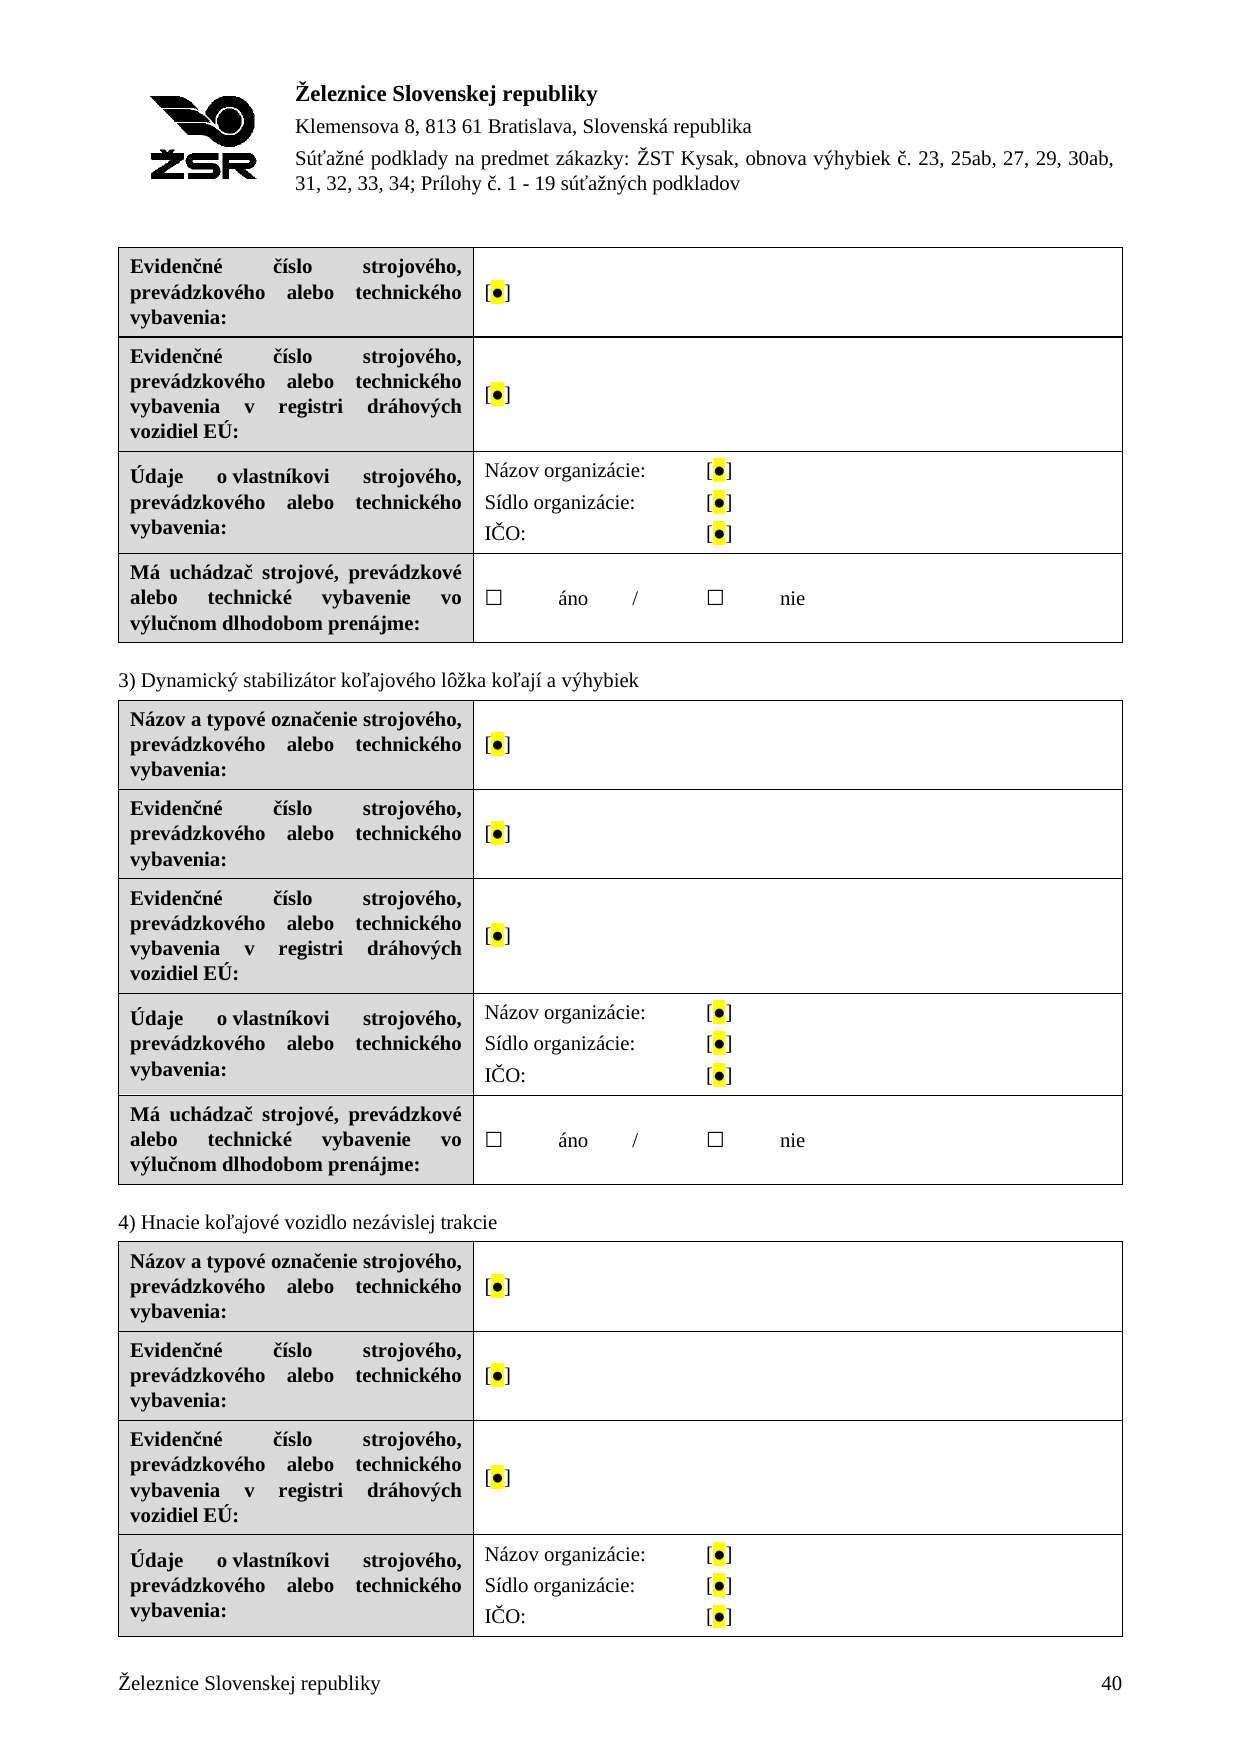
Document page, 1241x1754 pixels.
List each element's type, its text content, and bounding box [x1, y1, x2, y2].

table_cell [●] [474, 1421, 1122, 1534]
table_cell Má uchádzač strojové, prevádzkové alebo technické vybavenie vo výlučnom dlhodobom prenájme: [119, 554, 473, 642]
table_cell Názov organizácie: [●] Sídlo organizácie: [●] IČO: [●] [474, 994, 1122, 1094]
text 4) Hnacie koľajové vozidlo nezávislej trakcie [118, 1210, 1122, 1234]
table_cell Údaje o vlastníkovi strojového, prevádzkového alebo technického vybavenia: [119, 452, 473, 553]
table_cell Evidenčné číslo strojového, prevádzkového alebo technického vybavenia: [119, 1332, 473, 1420]
table_cell áno / nie [474, 1096, 1122, 1184]
table_cell Údaje o vlastníkovi strojového, prevádzkového alebo technického vybavenia: [119, 1535, 473, 1636]
table_header Názov a typové označenie strojového, prevádzkového alebo technického vybavenia: [119, 1242, 473, 1331]
table_cell Evidenčné číslo strojového, prevádzkového alebo technického vybavenia: [119, 790, 473, 878]
text 3) Dynamický stabilizátor koľajového lôžka koľají a výhybiek [118, 668, 1122, 692]
table_cell áno / nie [474, 554, 1122, 642]
table_cell [●] [474, 338, 1122, 451]
table_cell [●] [474, 1332, 1122, 1420]
table_cell Údaje o vlastníkovi strojového, prevádzkového alebo technického vybavenia: [119, 994, 473, 1094]
table_cell Evidenčné číslo strojového, prevádzkového alebo technického vybavenia v registri dráhových vozidiel EÚ: [119, 1421, 473, 1534]
table_cell Názov organizácie: [●] Sídlo organizácie: [●] IČO: [●] [474, 452, 1122, 553]
table_cell Evidenčné číslo strojového, prevádzkového alebo technického vybavenia v registri dráhových vozidiel EÚ: [119, 879, 473, 993]
table_cell Evidenčné číslo strojového, prevádzkového alebo technického vybavenia v registri dráhových vozidiel EÚ: [119, 338, 473, 451]
table_cell [●] [474, 790, 1122, 878]
table_cell [●] [474, 248, 1122, 336]
table_cell Názov organizácie: [●] Sídlo organizácie: [●] IČO: [●] [474, 1535, 1122, 1636]
table_header [●] [474, 1242, 1122, 1331]
table_cell Evidenčné číslo strojového, prevádzkového alebo technického vybavenia: [119, 248, 473, 336]
table_cell Má uchádzač strojové, prevádzkové alebo technické vybavenie vo výlučnom dlhodobom prenájme: [119, 1096, 473, 1184]
picture [149, 96, 257, 179]
table_header Názov a typové označenie strojového, prevádzkového alebo technického vybavenia: [119, 701, 473, 789]
table_header [●] [474, 701, 1122, 789]
table_cell [●] [474, 879, 1122, 993]
